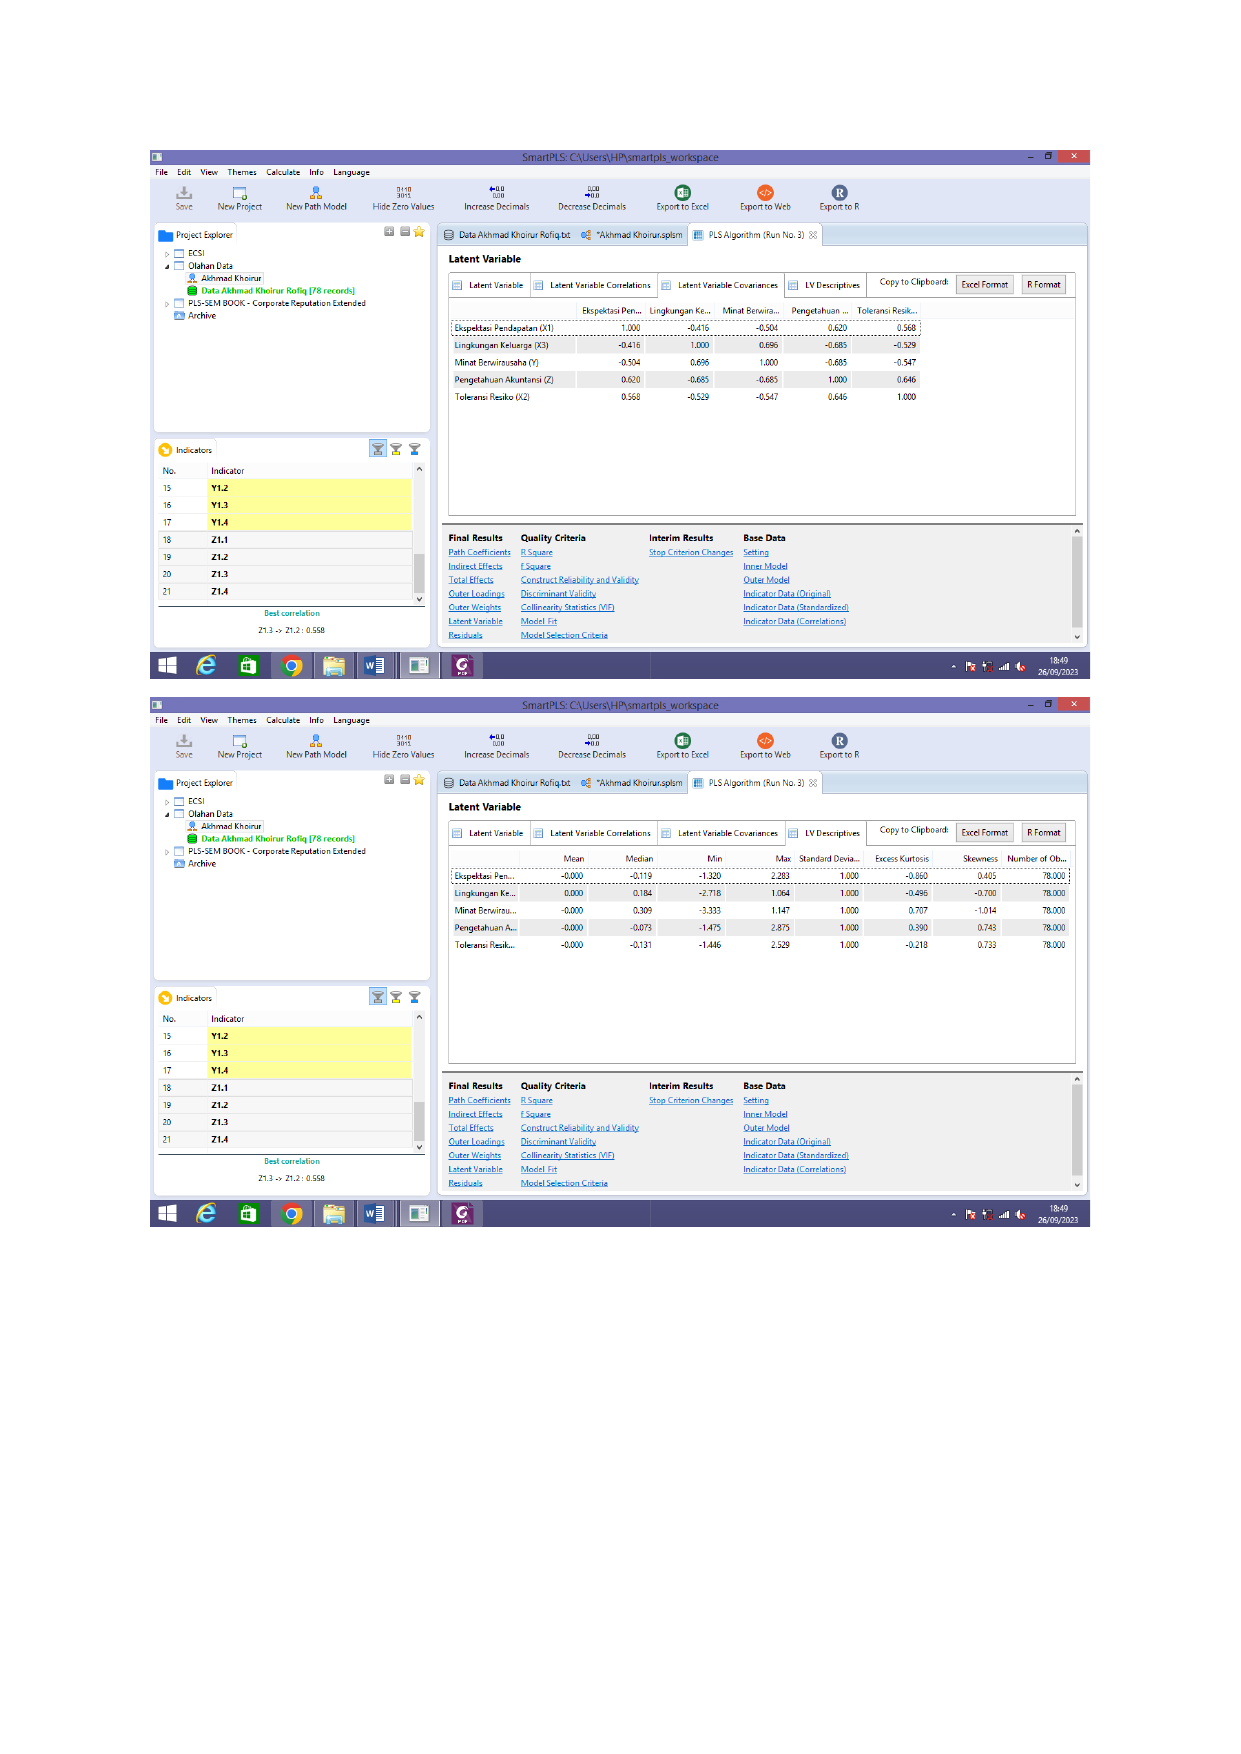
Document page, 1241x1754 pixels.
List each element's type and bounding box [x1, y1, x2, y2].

picture [150, 150, 1091, 679]
picture [150, 697, 1091, 1227]
